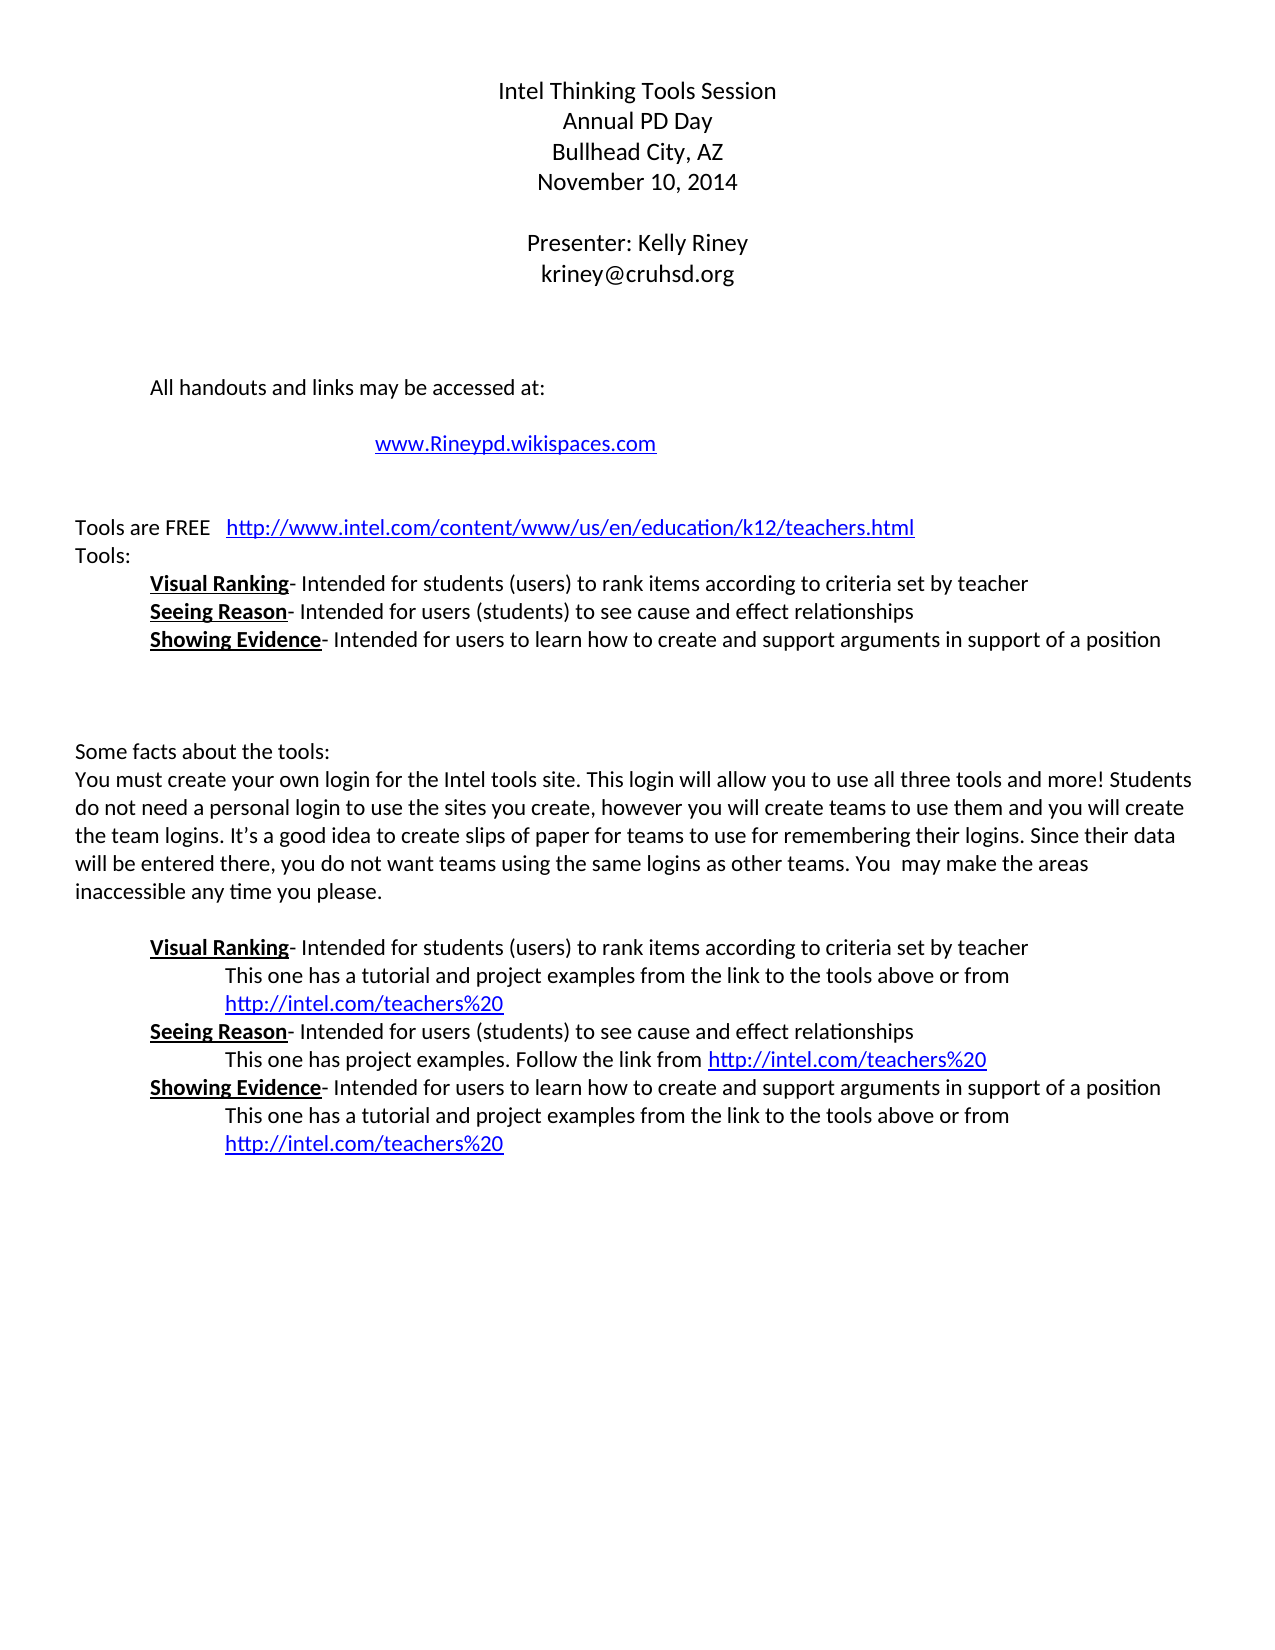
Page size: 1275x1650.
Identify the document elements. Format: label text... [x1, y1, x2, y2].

text www.Rineypd.wikispaces.com [75, 429, 1200, 457]
text You must create your own login for the Intel tools site. This login will allow you to use all three tools and more! Students do not need a personal login to use the sites you create, however you will create teams to use them and you will create the team logins. It’s a good idea to create slips of paper for teams to use for remembering their logins. Since their data will be entered there, you do not want teams using the same logins as other teams. You may make the areas inaccessible any time you please. [75, 765, 1200, 905]
text Seeing Reason- Intended for users (students) to see cause and effect relationships [75, 597, 1200, 625]
text Bullhead City, AZ [75, 136, 1200, 167]
text Showing Evidence- Intended for users to learn how to create and support arguments in support of a position [75, 625, 1200, 653]
text November 10, 2014 [75, 167, 1200, 197]
text This one has a tutorial and project examples from the link to the tools above or from http://intel.com/teachers%20 [225, 1101, 1200, 1157]
text Seeing Reason- Intended for users (students) to see cause and effect relationships [75, 1017, 1200, 1045]
text This one has a tutorial and project examples from the link to the tools above or from http://intel.com/teachers%20 [225, 961, 1200, 1017]
text Tools: [75, 541, 1200, 569]
text Some facts about the tools: [75, 737, 1200, 765]
text kriney@cruhsd.org [75, 258, 1200, 289]
text Presenter: Kelly Riney [75, 228, 1200, 258]
text Tools are FREE http://www.intel.com/content/www/us/en/education/k12/teachers.html [75, 513, 1200, 541]
text Annual PD Day [75, 106, 1200, 136]
text Visual Ranking- Intended for students (users) to rank items according to criteria set by teacher [75, 569, 1200, 597]
text Visual Ranking- Intended for students (users) to rank items according to criteria set by teacher [75, 933, 1200, 961]
text All handouts and links may be accessed at: [75, 373, 1200, 401]
text Showing Evidence- Intended for users to learn how to create and support arguments in support of a position [75, 1073, 1200, 1101]
text Intel Thinking Tools Session [75, 75, 1200, 106]
text This one has project examples. Follow the link from http://intel.com/teachers%20 [225, 1045, 1200, 1073]
